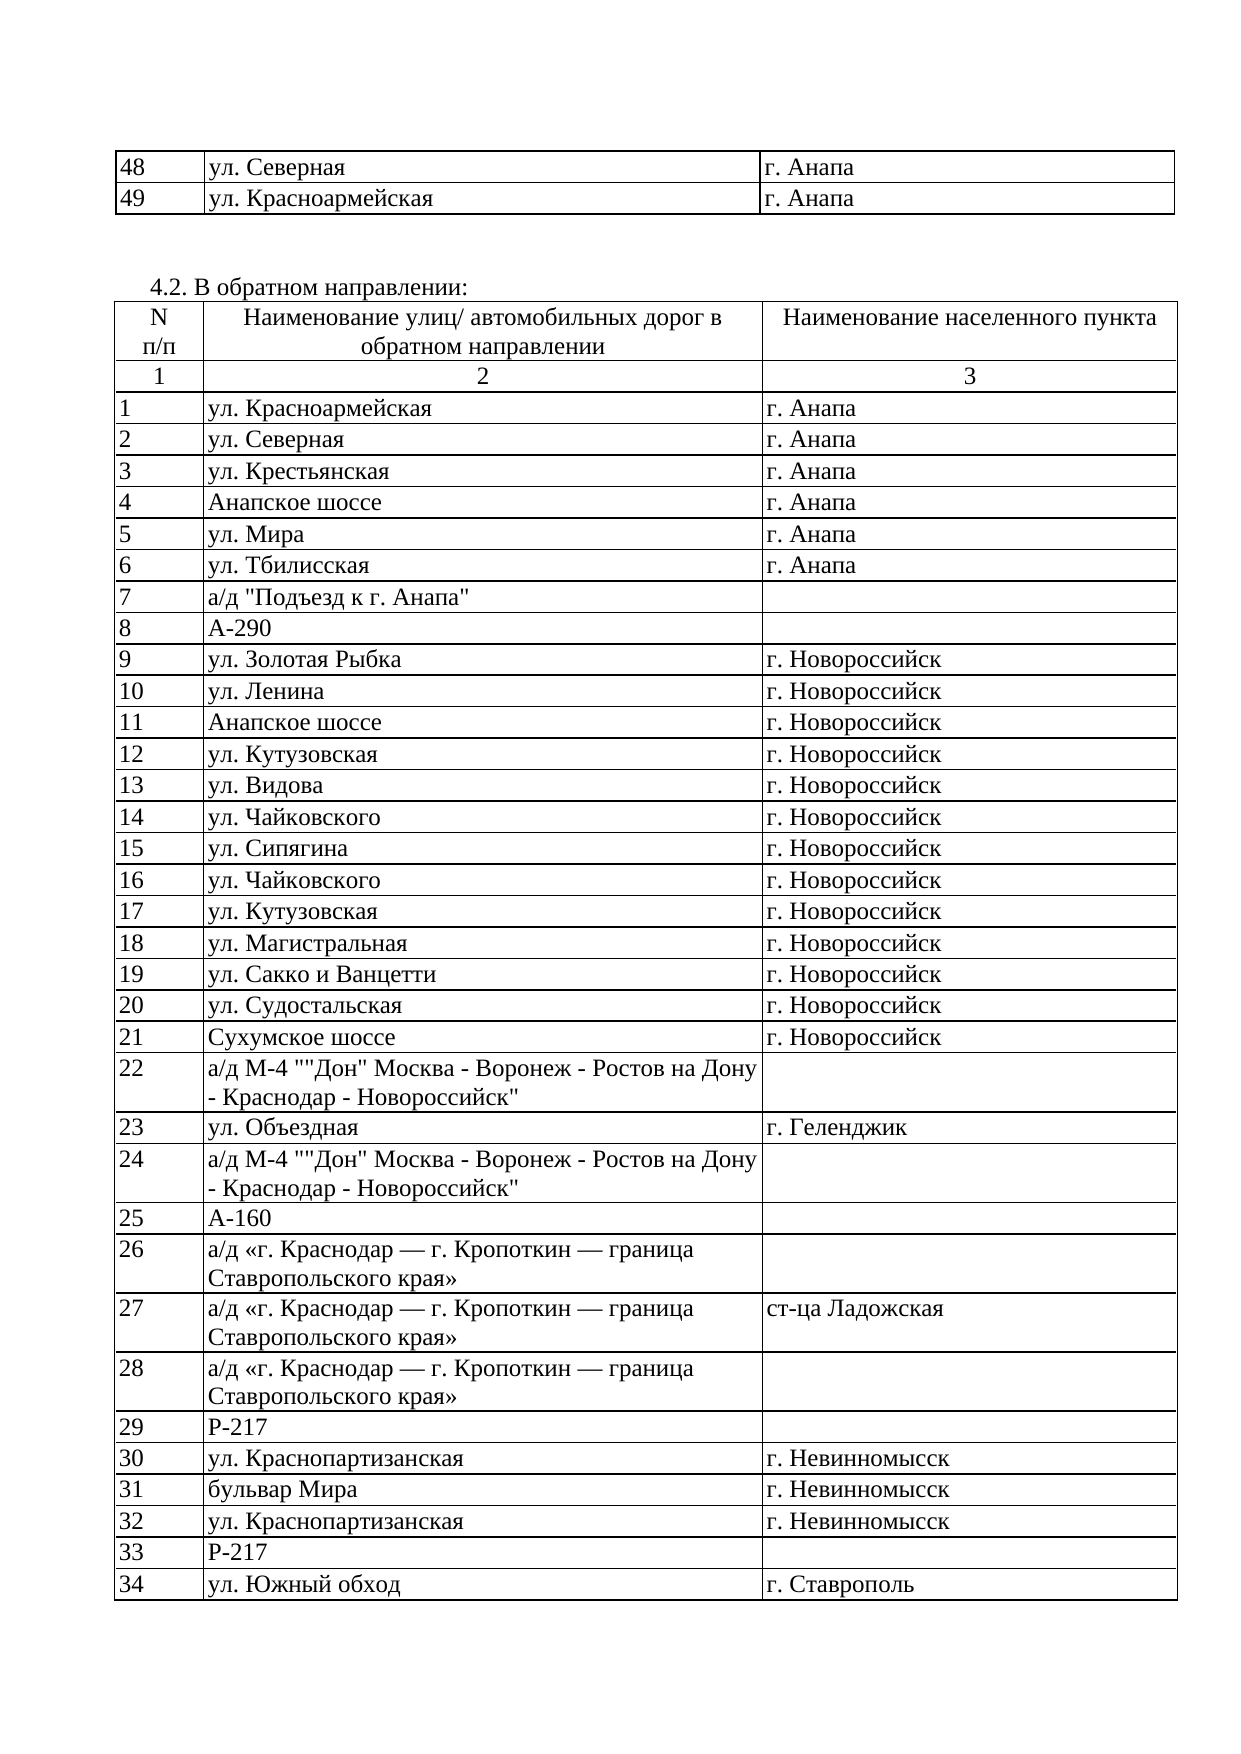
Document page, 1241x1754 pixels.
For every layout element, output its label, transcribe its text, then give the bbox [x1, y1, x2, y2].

table_cell [763, 1201, 1177, 1233]
table_cell ул. Чайковского [204, 802, 762, 832]
table_cell А-290 [204, 613, 762, 643]
table_header N п/п [115, 302, 203, 360]
table_cell а/д «г. Краснодар — г. Кропоткин — граница Ставропольского края» [204, 1235, 762, 1292]
table_cell ул. Магистральная [204, 928, 762, 957]
table_cell г. Новороссийск [763, 643, 1177, 674]
table_cell 20 [115, 990, 203, 1020]
table_cell г. Невинномысск [763, 1442, 1177, 1473]
table_cell 2 [115, 424, 203, 454]
table_cell г. Новороссийск [763, 737, 1177, 769]
table_cell 1 [115, 361, 203, 391]
table_cell г. Новороссийск [763, 674, 1177, 706]
table_cell Анапское шоссе [204, 487, 762, 517]
table_cell г. Анапа [763, 486, 1177, 517]
table_cell ул. Тбилисская [204, 550, 762, 580]
table_cell 25 [115, 1203, 203, 1233]
table_cell 15 [115, 833, 203, 863]
table_cell 30 [115, 1443, 203, 1473]
table_cell г. Новороссийск [763, 706, 1177, 737]
table_cell а/д М-4 ""Дон" Москва - Воронеж - Ростов на Дону - Краснодар - Новороссийск" [204, 1053, 762, 1111]
table_cell ул. Ленина [204, 676, 762, 706]
table_cell г. Новороссийск [763, 800, 1177, 832]
table_cell [763, 580, 1177, 611]
table_cell ул. Золотая Рыбка [204, 645, 762, 674]
table_cell [763, 1351, 1177, 1410]
table_cell 18 [115, 927, 203, 957]
table_cell г. Новороссийск [763, 1020, 1177, 1052]
table_cell 2 [204, 361, 762, 391]
table_cell [763, 1143, 1177, 1201]
table_cell 3 [115, 455, 203, 486]
table_cell а/д "Подъезд к г. Анапа" [204, 582, 762, 611]
table_cell ул. Северная [204, 424, 762, 454]
table_cell [763, 1052, 1177, 1111]
table_cell г. Новороссийск [763, 863, 1177, 894]
table_cell а/д М-4 ""Дон" Москва - Воронеж - Ростов на Дону - Краснодар - Новороссийск" [204, 1144, 762, 1201]
table_cell г. Ставрополь [763, 1568, 1177, 1599]
table_cell 26 [115, 1234, 203, 1292]
table_cell г. Анапа [761, 152, 1174, 181]
table_cell 17 [115, 896, 203, 926]
table_cell ул. Мира [204, 519, 762, 548]
table_cell ул. Сипягина [204, 833, 762, 863]
table_cell ул. Краснопартизанская [204, 1443, 762, 1473]
table_cell [763, 1410, 1177, 1442]
table_cell 9 [115, 644, 203, 674]
table_cell 28 [115, 1352, 203, 1410]
table_cell г. Анапа [763, 391, 1177, 423]
table_cell 7 [115, 581, 203, 611]
table_cell г. Анапа [763, 423, 1177, 454]
table_cell ул. Кутузовская [204, 896, 762, 926]
table_cell 8 [115, 613, 203, 643]
table_cell г. Новороссийск [763, 769, 1177, 800]
table_cell 11 [115, 707, 203, 737]
table_cell бульвар Мира [204, 1475, 762, 1504]
table_cell [763, 1233, 1177, 1292]
table_cell [763, 1536, 1177, 1567]
table_cell а/д «г. Краснодар — г. Кропоткин — граница Ставропольского края» [204, 1294, 762, 1351]
table_cell 29 [115, 1411, 203, 1442]
table_cell а/д «г. Краснодар — г. Кропоткин — граница Ставропольского края» [204, 1353, 762, 1410]
table_cell г. Невинномысск [763, 1473, 1177, 1504]
table_cell ул. Южный обход [204, 1569, 762, 1599]
table_cell г. Новороссийск [763, 895, 1177, 926]
table_cell Р-217 [204, 1538, 762, 1567]
text 4.2. В обратном направлении: [150, 272, 1090, 301]
table_cell 19 [115, 959, 203, 989]
table_cell ул. Сакко и Ванцетти [204, 959, 762, 989]
table_cell ул. Чайковского [204, 865, 762, 894]
table_cell ул. Краснопартизанская [204, 1506, 762, 1536]
table_cell г. Невинномысск [763, 1505, 1177, 1536]
table_cell ул. Красноармейская [204, 393, 762, 423]
table_cell Анапское шоссе [204, 707, 762, 737]
table_cell Р-217 [204, 1412, 762, 1442]
table_cell 23 [115, 1112, 203, 1142]
table_cell Сухумское шоссе [204, 1022, 762, 1052]
table_cell 5 [115, 518, 203, 548]
table_cell 21 [115, 1021, 203, 1052]
table_cell 31 [115, 1474, 203, 1504]
table_cell А-160 [204, 1203, 762, 1233]
table_cell 32 [115, 1506, 203, 1536]
table_cell 24 [115, 1144, 203, 1201]
table_cell ст-ца Ладожская [763, 1292, 1177, 1351]
table_cell г. Анапа [763, 454, 1177, 486]
table_cell 10 [115, 675, 203, 706]
table_cell 6 [115, 550, 203, 580]
table_cell ул. Видова [204, 770, 762, 800]
table_cell 22 [115, 1053, 203, 1111]
table_cell 1 [115, 392, 203, 423]
table_cell г. Новороссийск [763, 926, 1177, 957]
table_cell г. Анапа [763, 549, 1177, 580]
table_cell ул. Крестьянская [204, 456, 762, 486]
table_cell 33 [115, 1537, 203, 1567]
table_cell г. Новороссийск [763, 989, 1177, 1020]
table_cell г. Геленджик [763, 1111, 1177, 1142]
table_cell 14 [115, 801, 203, 832]
table_cell г. Новороссийск [763, 832, 1177, 863]
table_cell 49 [117, 183, 204, 213]
table_header Наименование улиц/ автомобильных дорог в обратном направлении [204, 302, 762, 360]
table_cell 16 [115, 864, 203, 894]
table_cell 34 [115, 1569, 203, 1599]
table_cell 13 [115, 770, 203, 800]
table_cell г. Анапа [761, 183, 1174, 213]
table_cell ул. Судостальская [204, 991, 762, 1020]
table_cell ул. Кутузовская [204, 739, 762, 769]
table_cell 3 [763, 360, 1177, 391]
table_cell 27 [115, 1293, 203, 1351]
table_cell [763, 611, 1177, 643]
table_cell г. Анапа [763, 517, 1177, 548]
table_cell 48 [117, 152, 204, 181]
table_cell ул. Объездная [204, 1113, 762, 1142]
table_cell ул. Северная [205, 152, 759, 181]
table_cell 4 [115, 487, 203, 517]
table_cell ул. Красноармейская [205, 183, 759, 213]
table_cell г. Новороссийск [763, 958, 1177, 989]
table_cell 12 [115, 738, 203, 769]
table_header Наименование населенного пункта [763, 302, 1177, 360]
